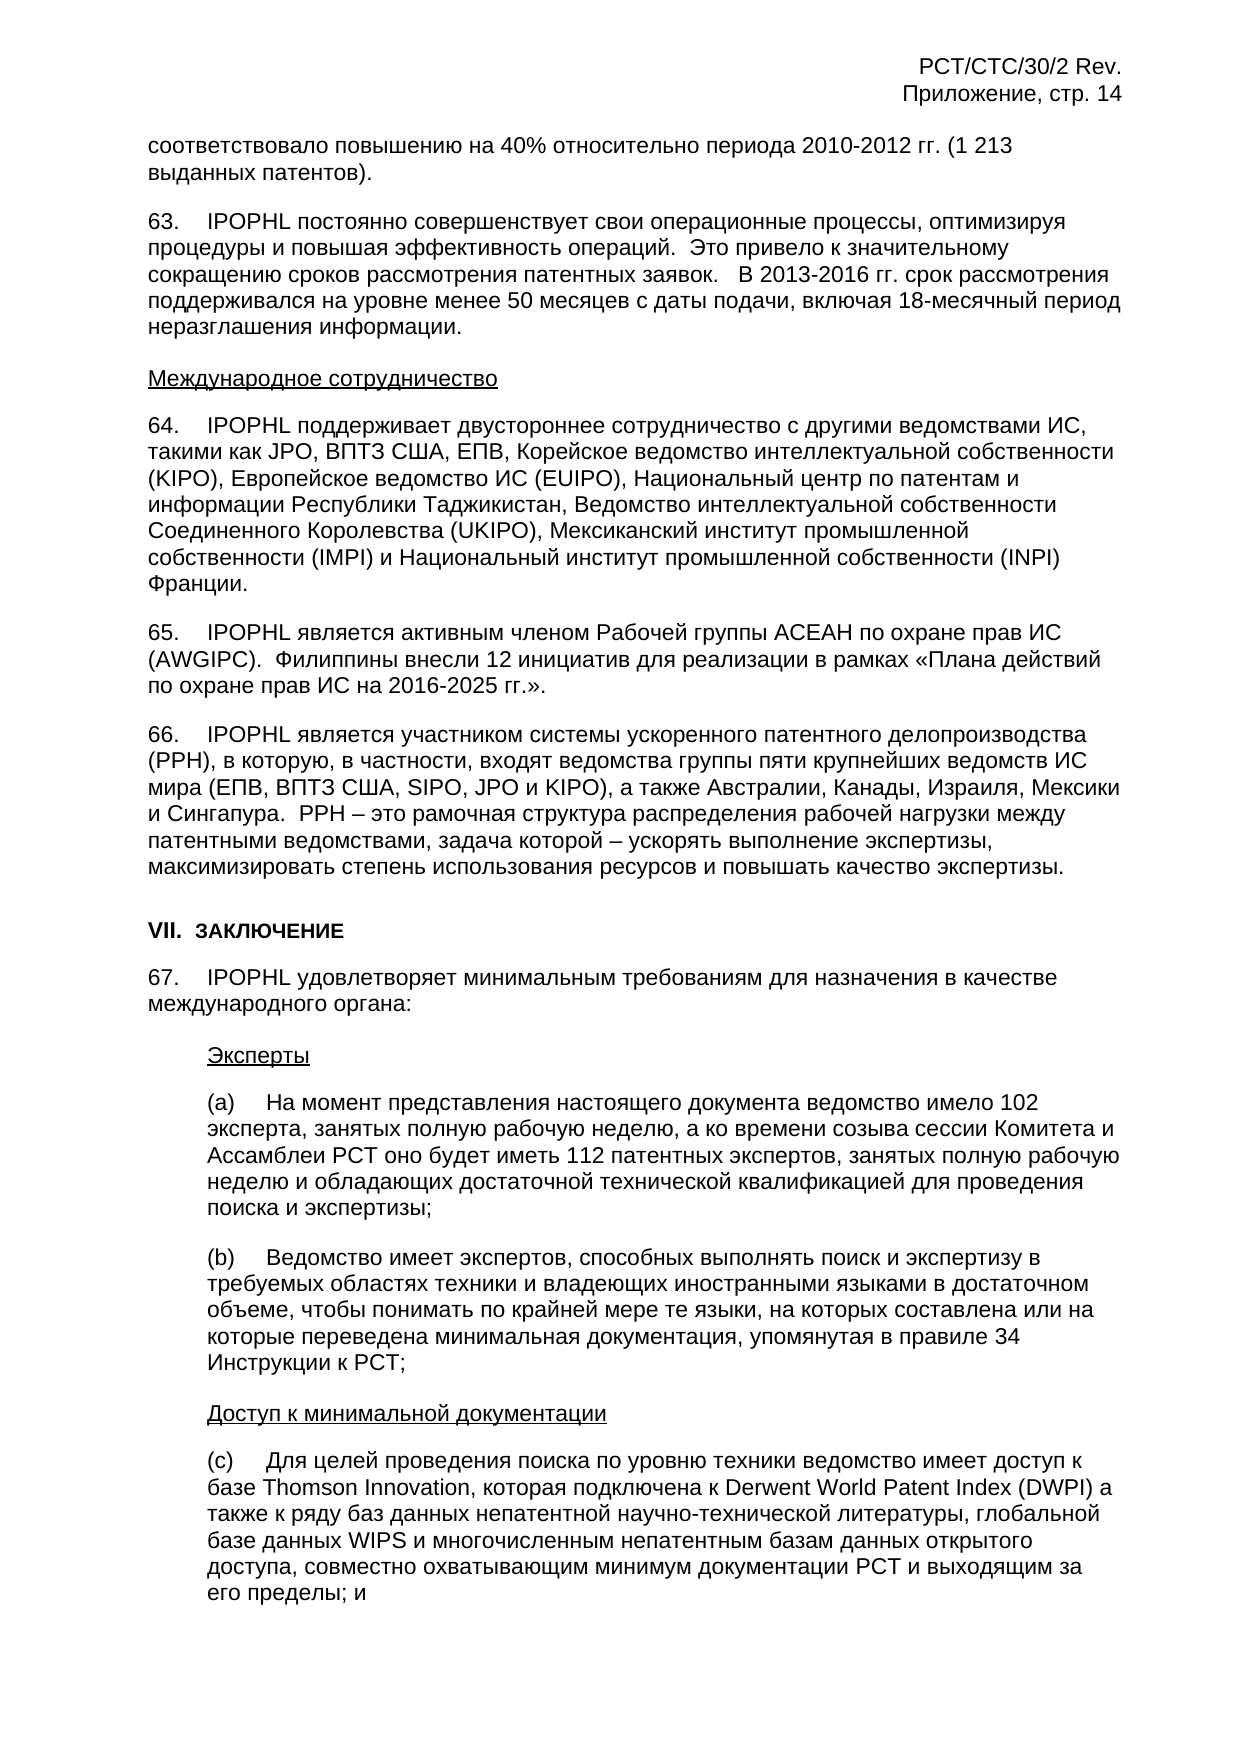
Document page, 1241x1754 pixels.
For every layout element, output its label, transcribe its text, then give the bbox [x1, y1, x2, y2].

text IPOPHL постоянно совершенствует свои операционные процессы, оптимизируя процедуры и повышая эффективность операций. Это привело к значительному сокращению сроков рассмотрения патентных заявок. В 2013-2016 гг. срок рассмотрения поддерживался на уровне менее 50 месяцев c даты подачи, включая 18-месячный период неразглашения информации. [148, 208, 1122, 339]
list Ведомство имеет экспертов, способных выполнять поиск и экспертизу в требуемых областях техники и владеющих иностранными языками в достаточном объеме, чтобы понимать по крайней мере те языки, на которых составлена или на которые переведена минимальная документация, упомянутая в правиле 34 Инструкции к РСТ; [207, 1243, 1122, 1375]
list На момент представления настоящего документа ведомство имело 102 эксперта, занятых полную рабочую неделю, а ко времени созыва сессии Комитета и Ассамблеи РСТ оно будет иметь 112 патентных экспертов, занятых полную рабочую неделю и обладающих достаточной технической квалификацией для проведения поиска и экспертизы; [207, 1089, 1122, 1221]
subtitle VII. ЗАКЛЮЧЕНИЕ [148, 917, 1122, 943]
subtitle Доступ к минимальной документации [207, 1400, 1122, 1427]
text IPOPHL является активным членом Рабочей группы АСЕАН по охране прав ИС (AWGIPC). Филиппины внесли 12 инициатив для реализации в рамках «Плана действий по охране прав ИС на 2016-2025 гг.». [148, 619, 1122, 698]
subtitle Международное сотрудничество [148, 364, 1122, 391]
text IPOPHL является участником системы ускоренного патентного делопроизводства (PPH), в которую, в частности, входят ведомства группы пяти крупнейших ведомств ИС мира (ЕПВ, ВПТЗ США, SIPO, JPO и KIPO), а также Австралии, Канады, Израиля, Мексики и Сингапура. PPH – это рамочная структура распределения рабочей нагрузки между патентными ведомствами, задача которой – ускорять выполнение экспертизы, максимизировать степень использования ресурсов и повышать качество экспертизы. [148, 721, 1122, 879]
subtitle Эксперты [207, 1042, 1122, 1068]
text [148, 132, 1122, 185]
list Для целей проведения поиска по уровню техники ведомство имеет доступ к базе Thomson Innovation, которая подключена к Derwent World Patent Index (DWPI) а также к ряду баз данных непатентной научно-технической литературы, глобальной базе данных WIPS и многочисленным непатентным базам данных открытого доступа, совместно охватывающим минимум документации PCT и выходящим за его пределы; и [207, 1447, 1122, 1606]
text IPOPHL поддерживает двустороннее сотрудничество с другими ведомствами ИС, такими как JPO, ВПТЗ США, ЕПВ, Корейское ведомство интеллектуальной собственности (KIPO), Европейское ведомство ИС (EUIPO), Национальный центр по патентам и информации Республики Таджикистан, Ведомство интеллектуальной собственности Соединенного Королевства (UKIPO), Мексиканский институт промышленной собственности (IMPI) и Национальный институт промышленной собственности (INPI) Франции. [148, 412, 1122, 596]
text IPOPHL удовлетворяет минимальным требованиям для назначения в качестве международного органа: [148, 964, 1122, 1017]
